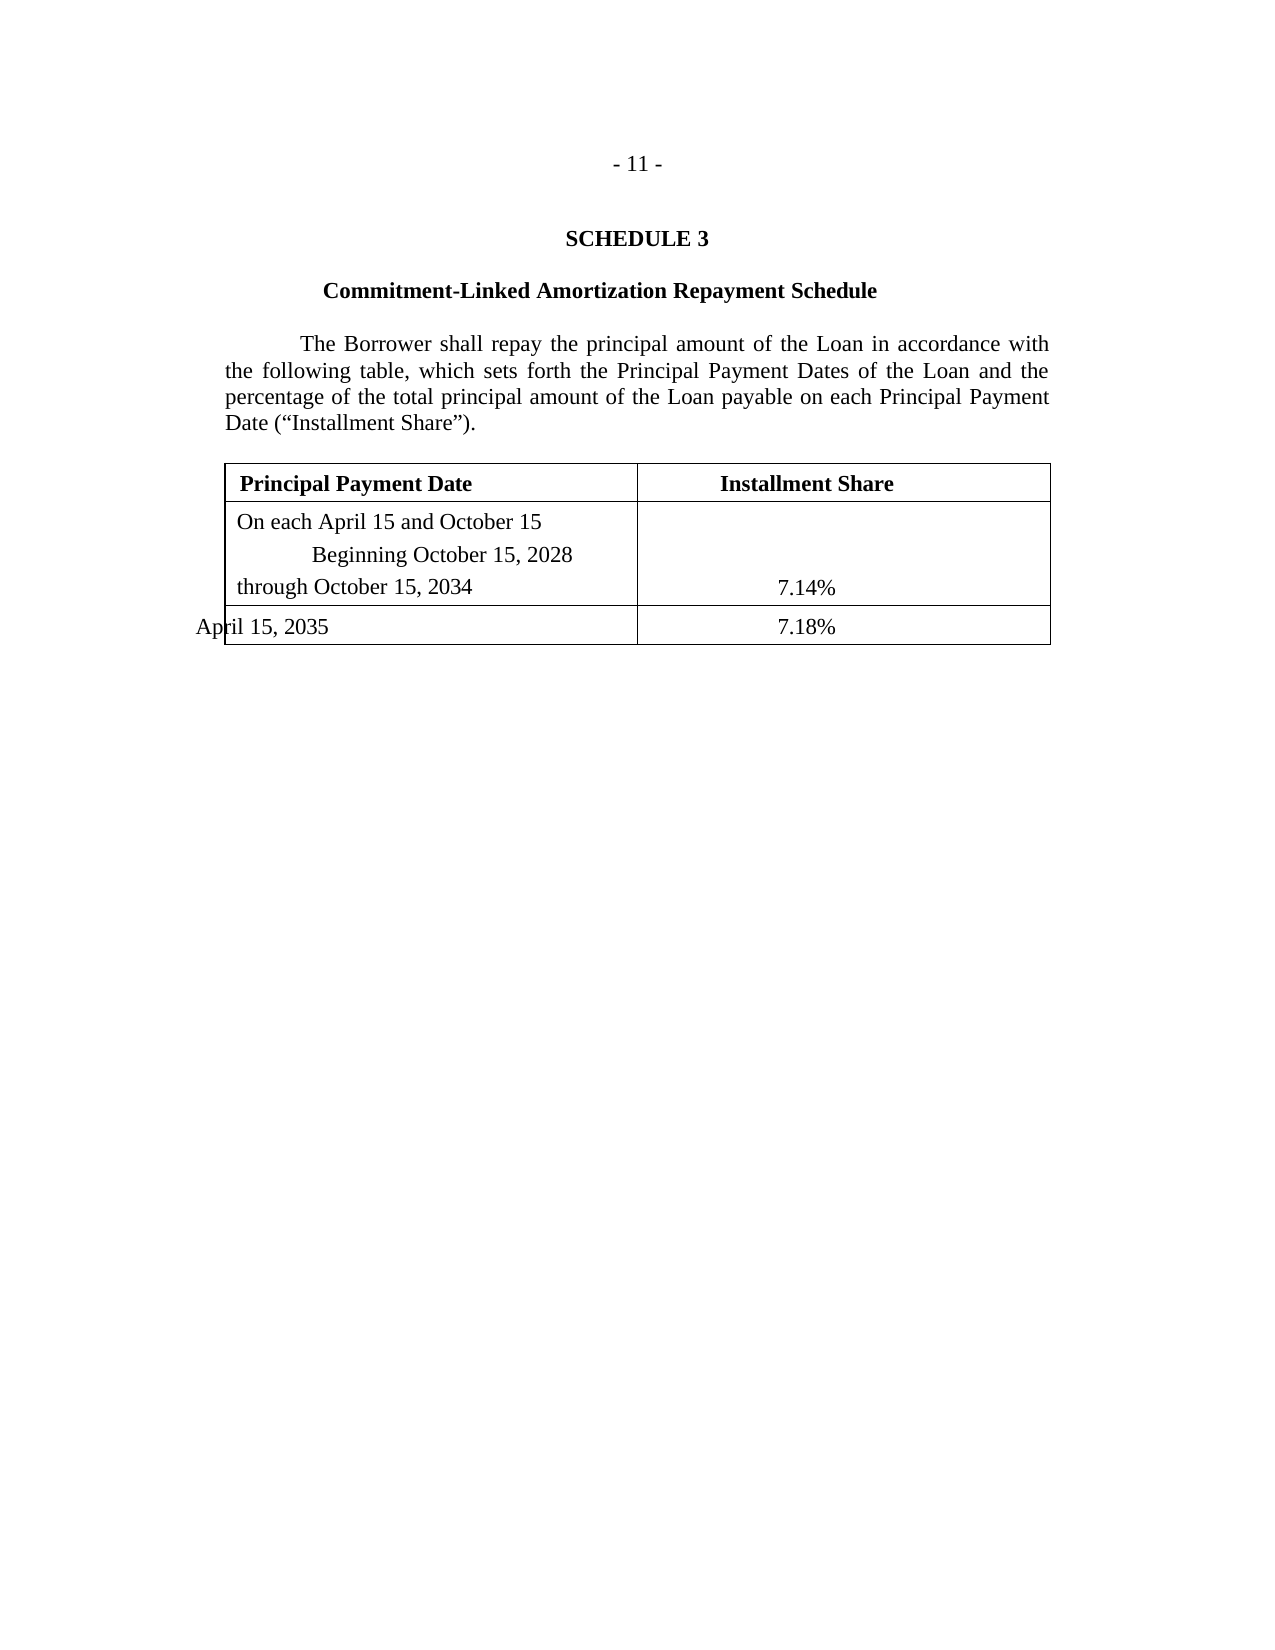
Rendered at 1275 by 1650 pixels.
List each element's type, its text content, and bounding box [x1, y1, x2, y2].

table_header Principal Payment Date [226, 464, 637, 501]
subtitle SCHEDULE 3 [259, 225, 1016, 251]
table_cell On each April 15 and October 15 Beginning October 15, 2028 through October 15, 2034 [226, 502, 637, 605]
table_header Installment Share [638, 464, 1050, 501]
table_cell 7.18% [638, 606, 1050, 644]
subtitle Commitment-Linked Amortization Repayment Schedule [184, 278, 1016, 304]
text The Borrower shall repay the principal amount of the Loan in accordance with the following table, which sets forth the Principal Payment Dates of the Loan and the percentage of the total principal amount of the Loan payable on each Principal Payment Date (“Installment Share”). [225, 330, 1050, 436]
table_cell 7.14% [638, 502, 1050, 605]
table_cell On April 15, 2035 [226, 606, 637, 644]
